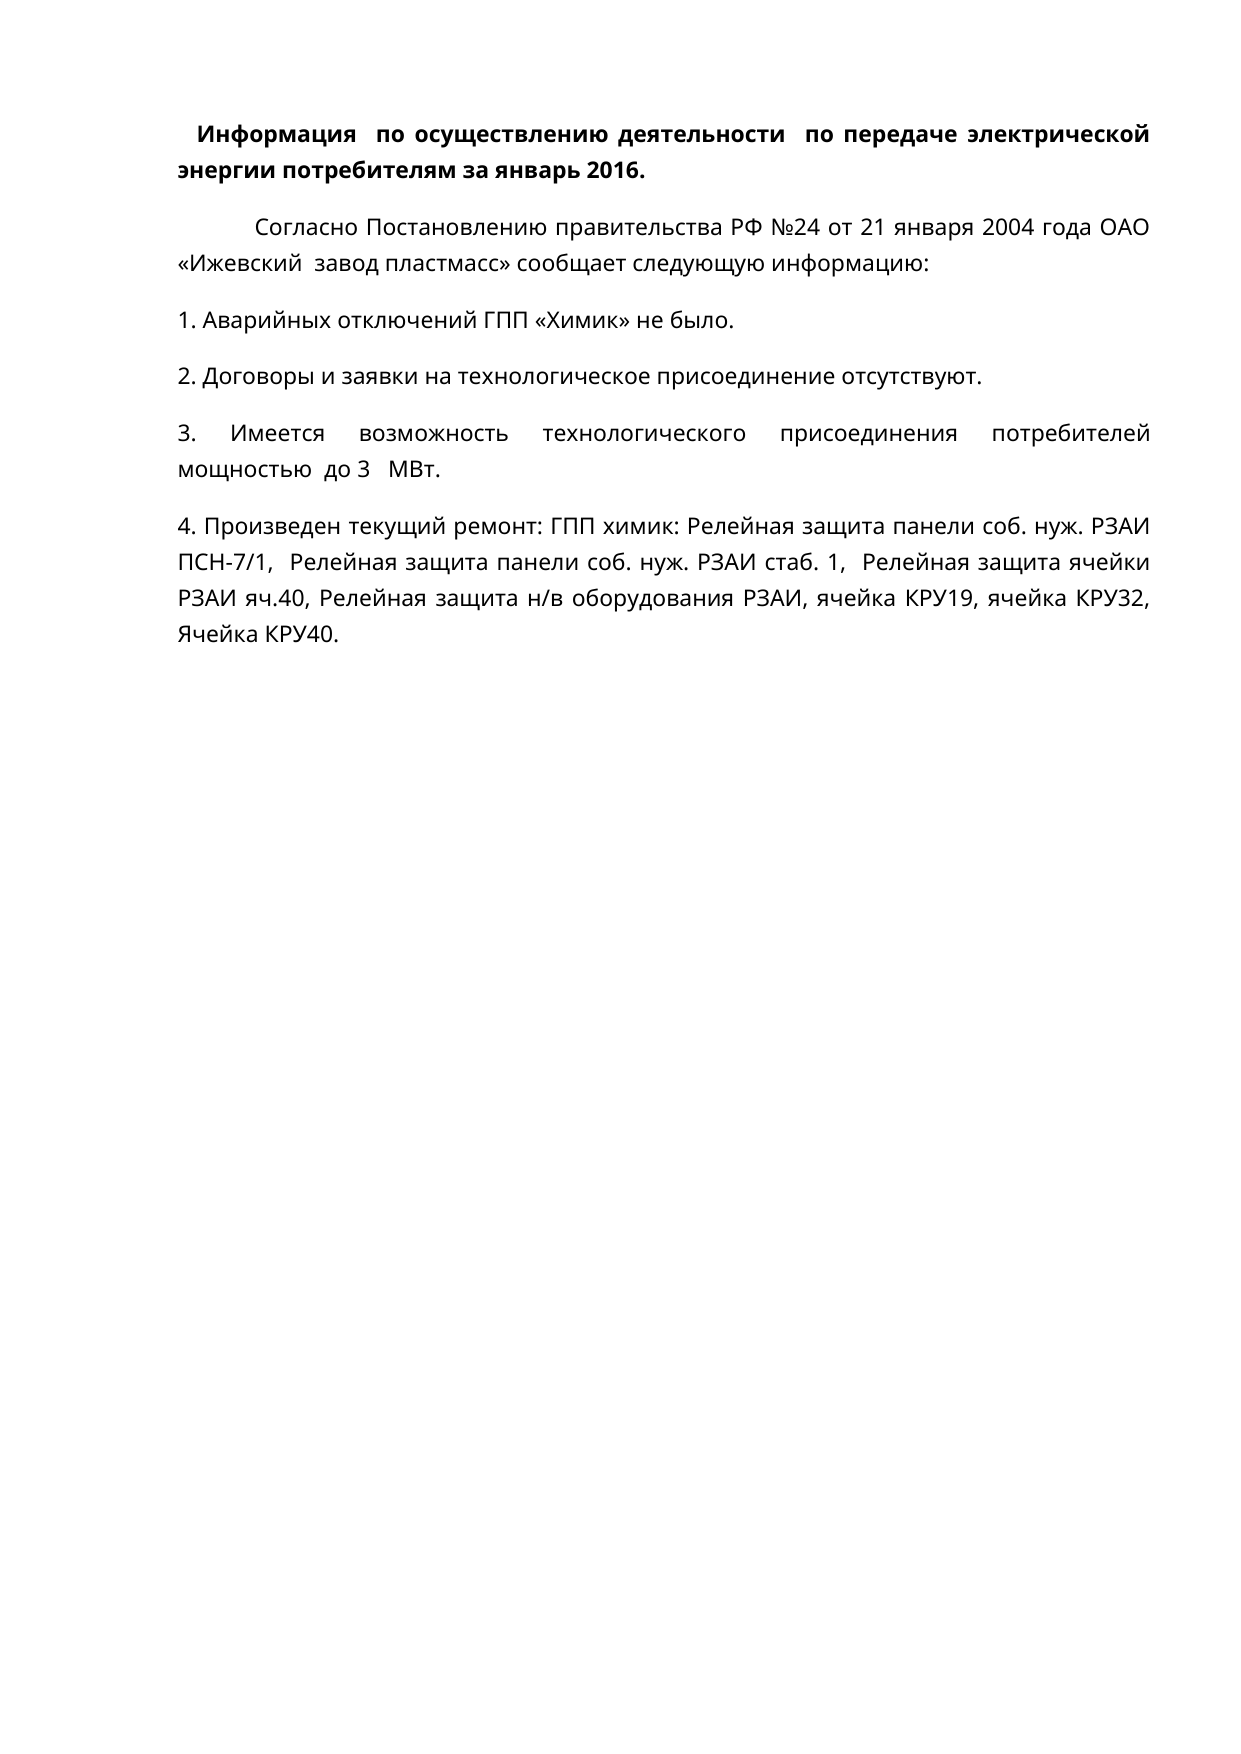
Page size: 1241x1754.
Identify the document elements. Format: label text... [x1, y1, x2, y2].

text Информация по осуществлению деятельности по передаче электрической энергии потребителям за январь 2016. [177, 118, 1152, 185]
text 3. Имеется возможность технологического присоединения потребителей мощностью до 3 МВт. [177, 417, 1152, 484]
text 1. Аварийных отключений ГПП «Химик» не было. [177, 303, 1152, 335]
text Согласно Постановлению правительства РФ №24 от 21 января 2004 года ОАО «Ижевский завод пластмасс» сообщает следующую информацию: [177, 211, 1152, 278]
text 2. Договоры и заявки на технологическое присоединение отсутствуют. [177, 360, 1152, 392]
text 4. Произведен текущий ремонт: ГПП химик: Релейная защита панели соб. нуж. РЗАИ ПСН-7/1, Релейная защита панели соб. нуж. РЗАИ стаб. 1, Релейная защита ячейки РЗАИ яч.40, Релейная защита н/в оборудования РЗАИ, ячейка КРУ19, ячейка КРУ32, Ячейка КРУ40. [177, 510, 1152, 649]
